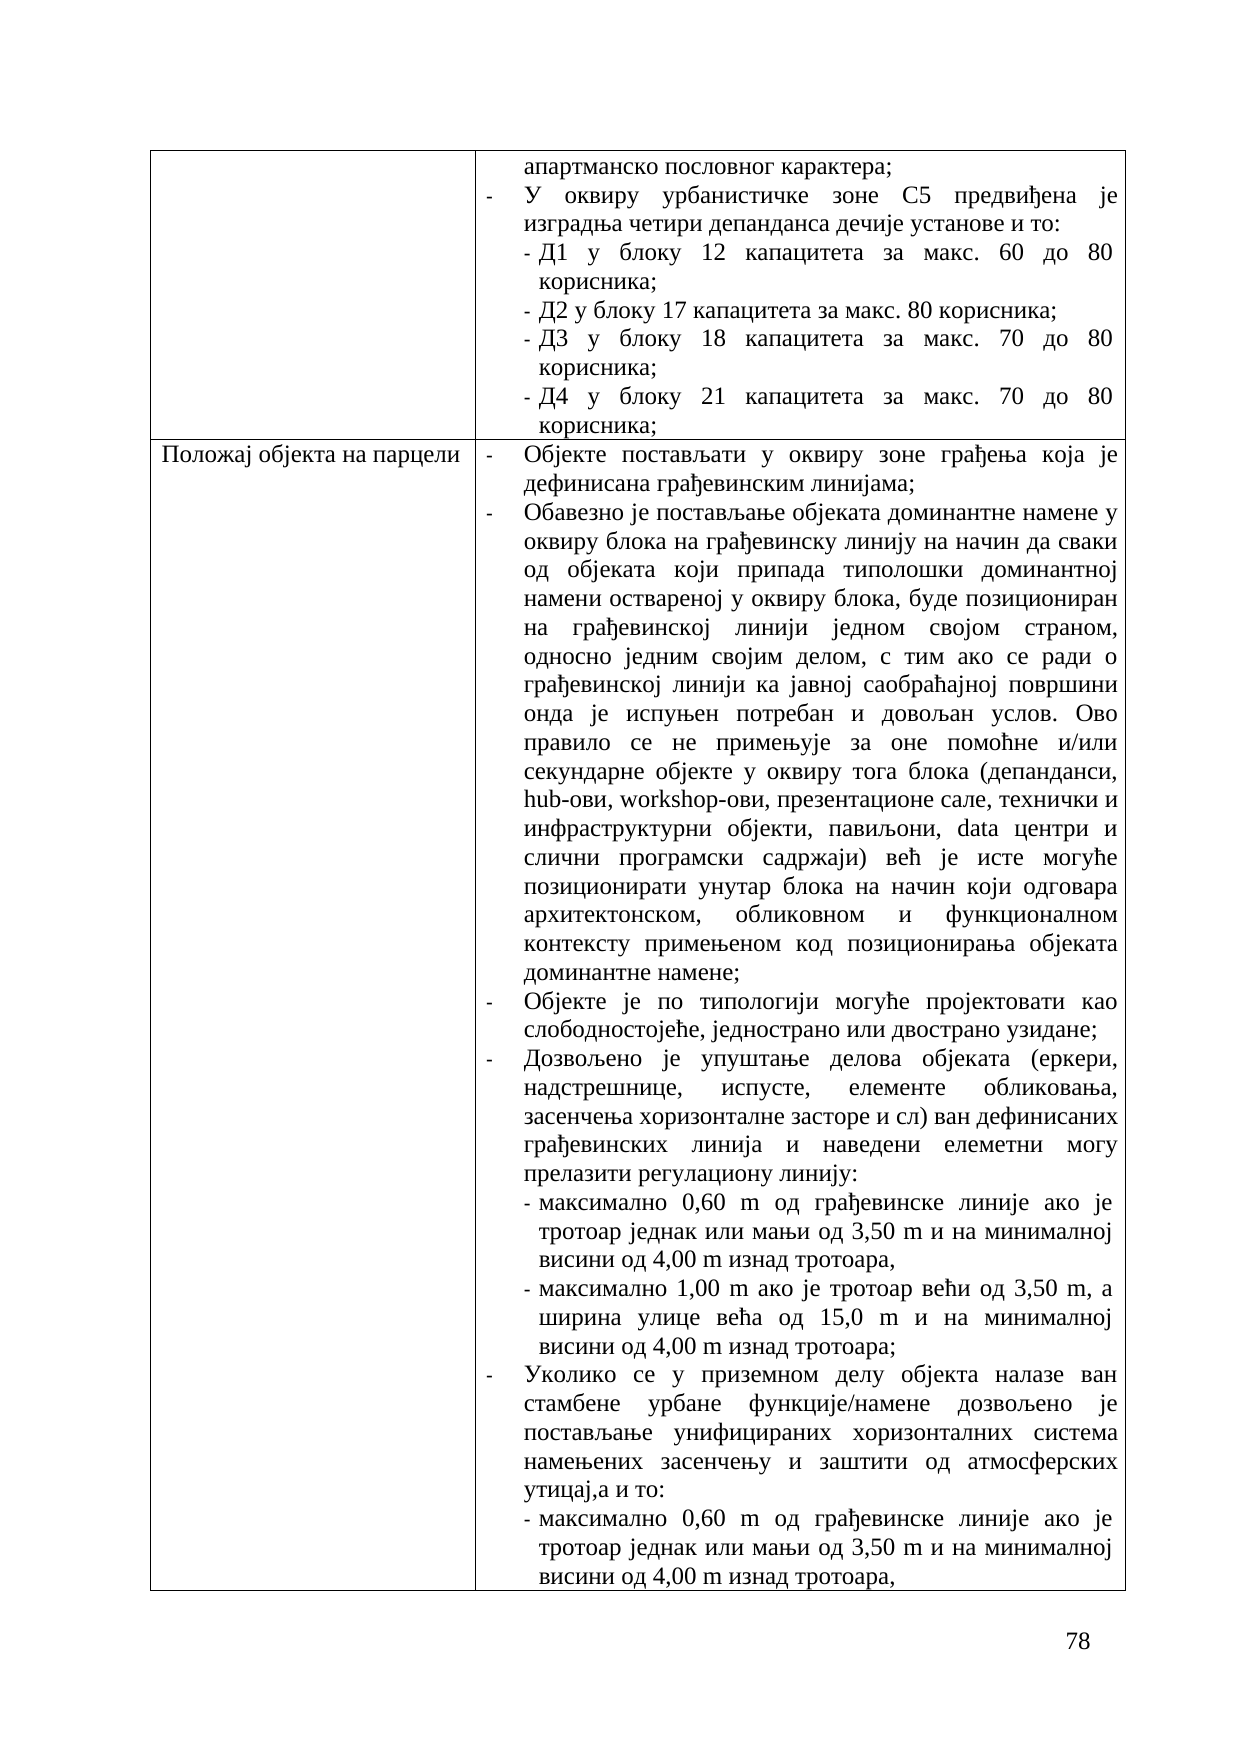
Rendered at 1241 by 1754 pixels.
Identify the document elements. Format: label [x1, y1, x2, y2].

table_cell [151, 151, 475, 438]
table_cell [476, 151, 1125, 438]
table_cell [151, 440, 475, 1589]
table_cell [476, 440, 1125, 1589]
